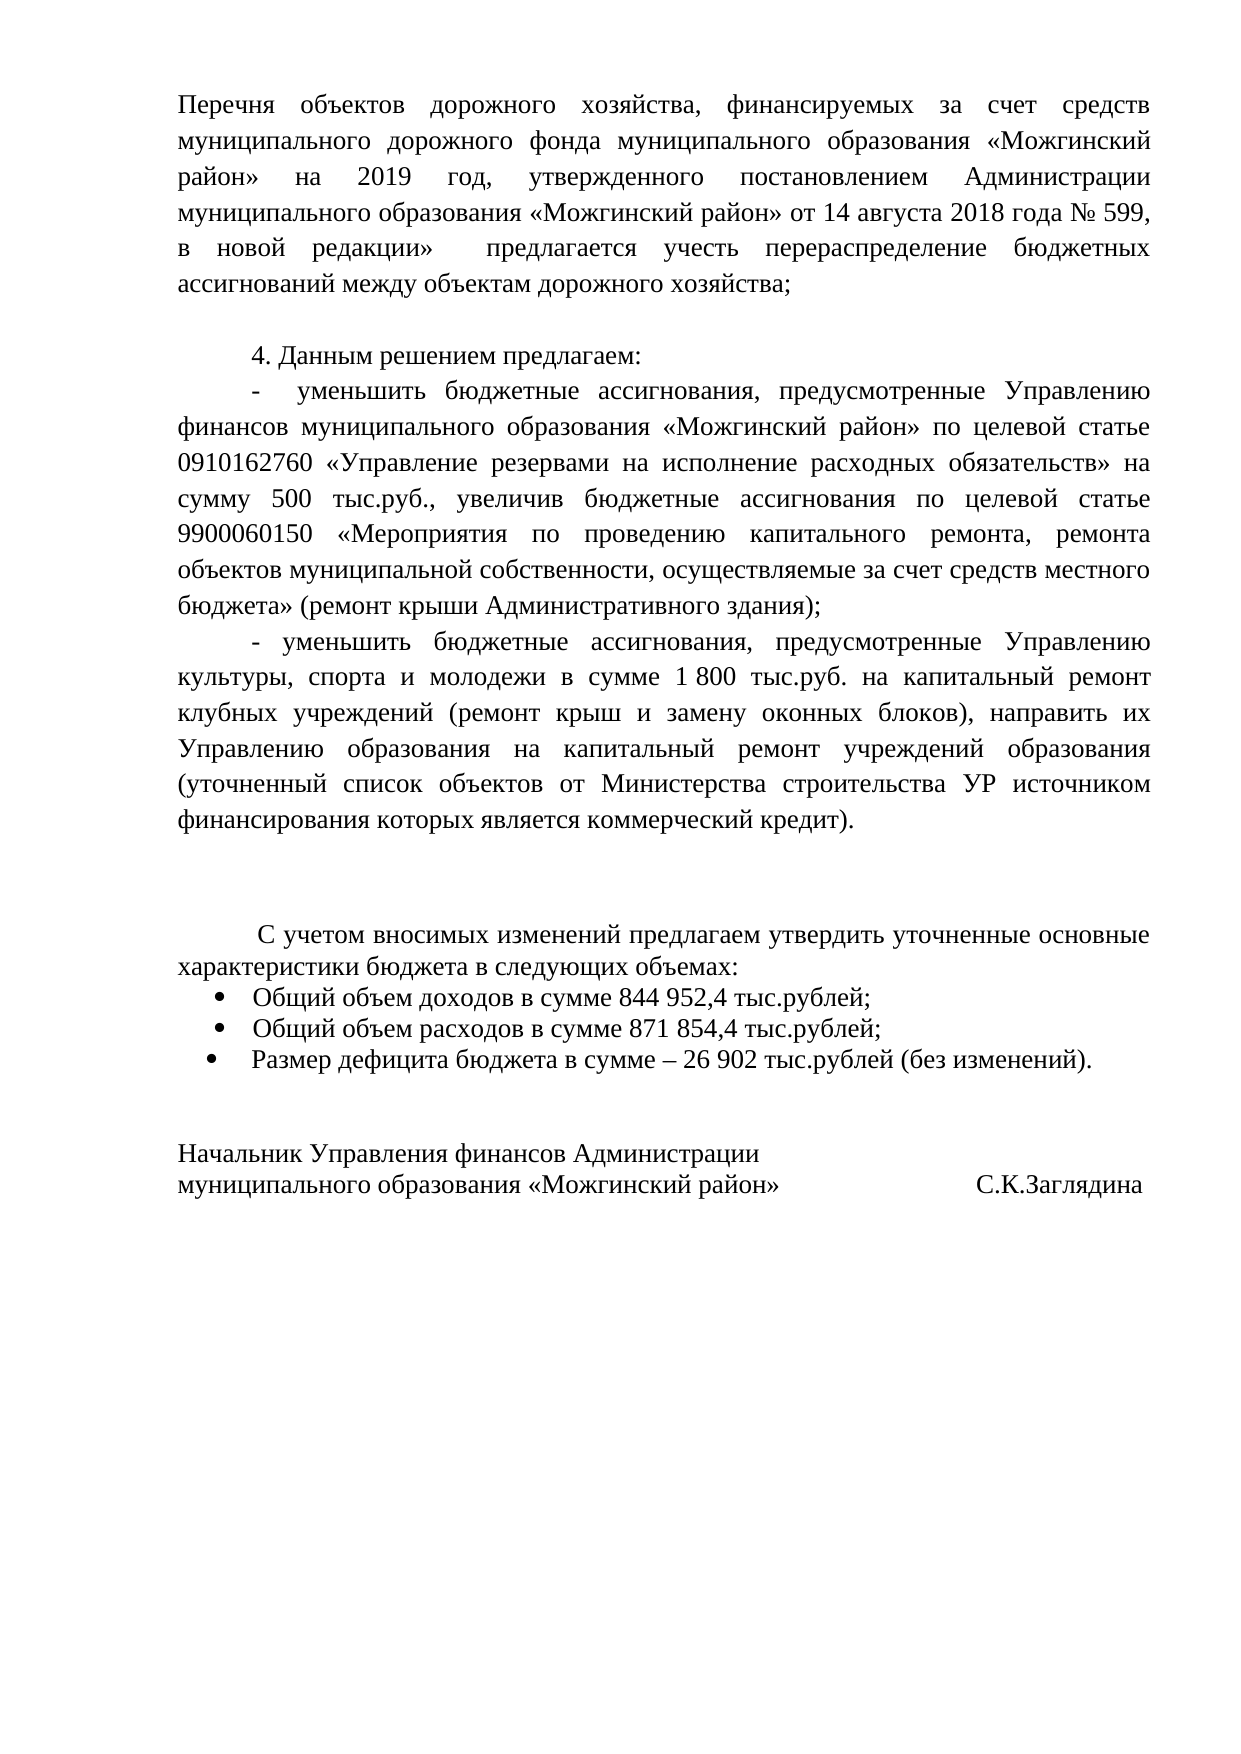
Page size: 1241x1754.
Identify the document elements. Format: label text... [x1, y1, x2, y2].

list Размер дефицита бюджета в сумме – 26 902 тыс.рублей (без изменений). [207, 1043, 1152, 1074]
text муниципального образования «Можгинский район» С.К.Заглядина [177, 1168, 1152, 1199]
text Начальник Управления финансов Администрации [177, 1137, 1152, 1168]
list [177, 89, 1152, 298]
list 4. Данным решением предлагаем: [177, 339, 1152, 370]
list Общий объем расходов в сумме 871 854,4 тыс.рублей; [215, 1012, 1152, 1043]
list Общий объем доходов в сумме 844 952,4 тыс.рублей; [215, 981, 1152, 1012]
list - уменьшить бюджетные ассигнования, предусмотренные Управлению финансов муниципального образования «Можгинский район» по целевой статье 0910162760 «Управление резервами на исполнение расходных обязательств» на сумму 500 тыс.руб., увеличив бюджетные ассигнования по целевой статье 9900060150 «Мероприятия по проведению капитального ремонта, ремонта объектов муниципальной собственности, осуществляемые за счет средств местного бюджета» (ремонт крыши Административного здания); [177, 374, 1152, 620]
list - уменьшить бюджетные ассигнования, предусмотренные Управлению культуры, спорта и молодежи в сумме 1 800 тыс.руб. на капитальный ремонт клубных учреждений (ремонт крыш и замену оконных блоков), направить их Управлению образования на капитальный ремонт учреждений образования (уточненный список объектов от Министерства строительства УР источником финансирования которых является коммерческий кредит). [177, 624, 1152, 834]
text С учетом вносимых изменений предлагаем утвердить уточненные основные характеристики бюджета в следующих объемах: [177, 918, 1152, 981]
